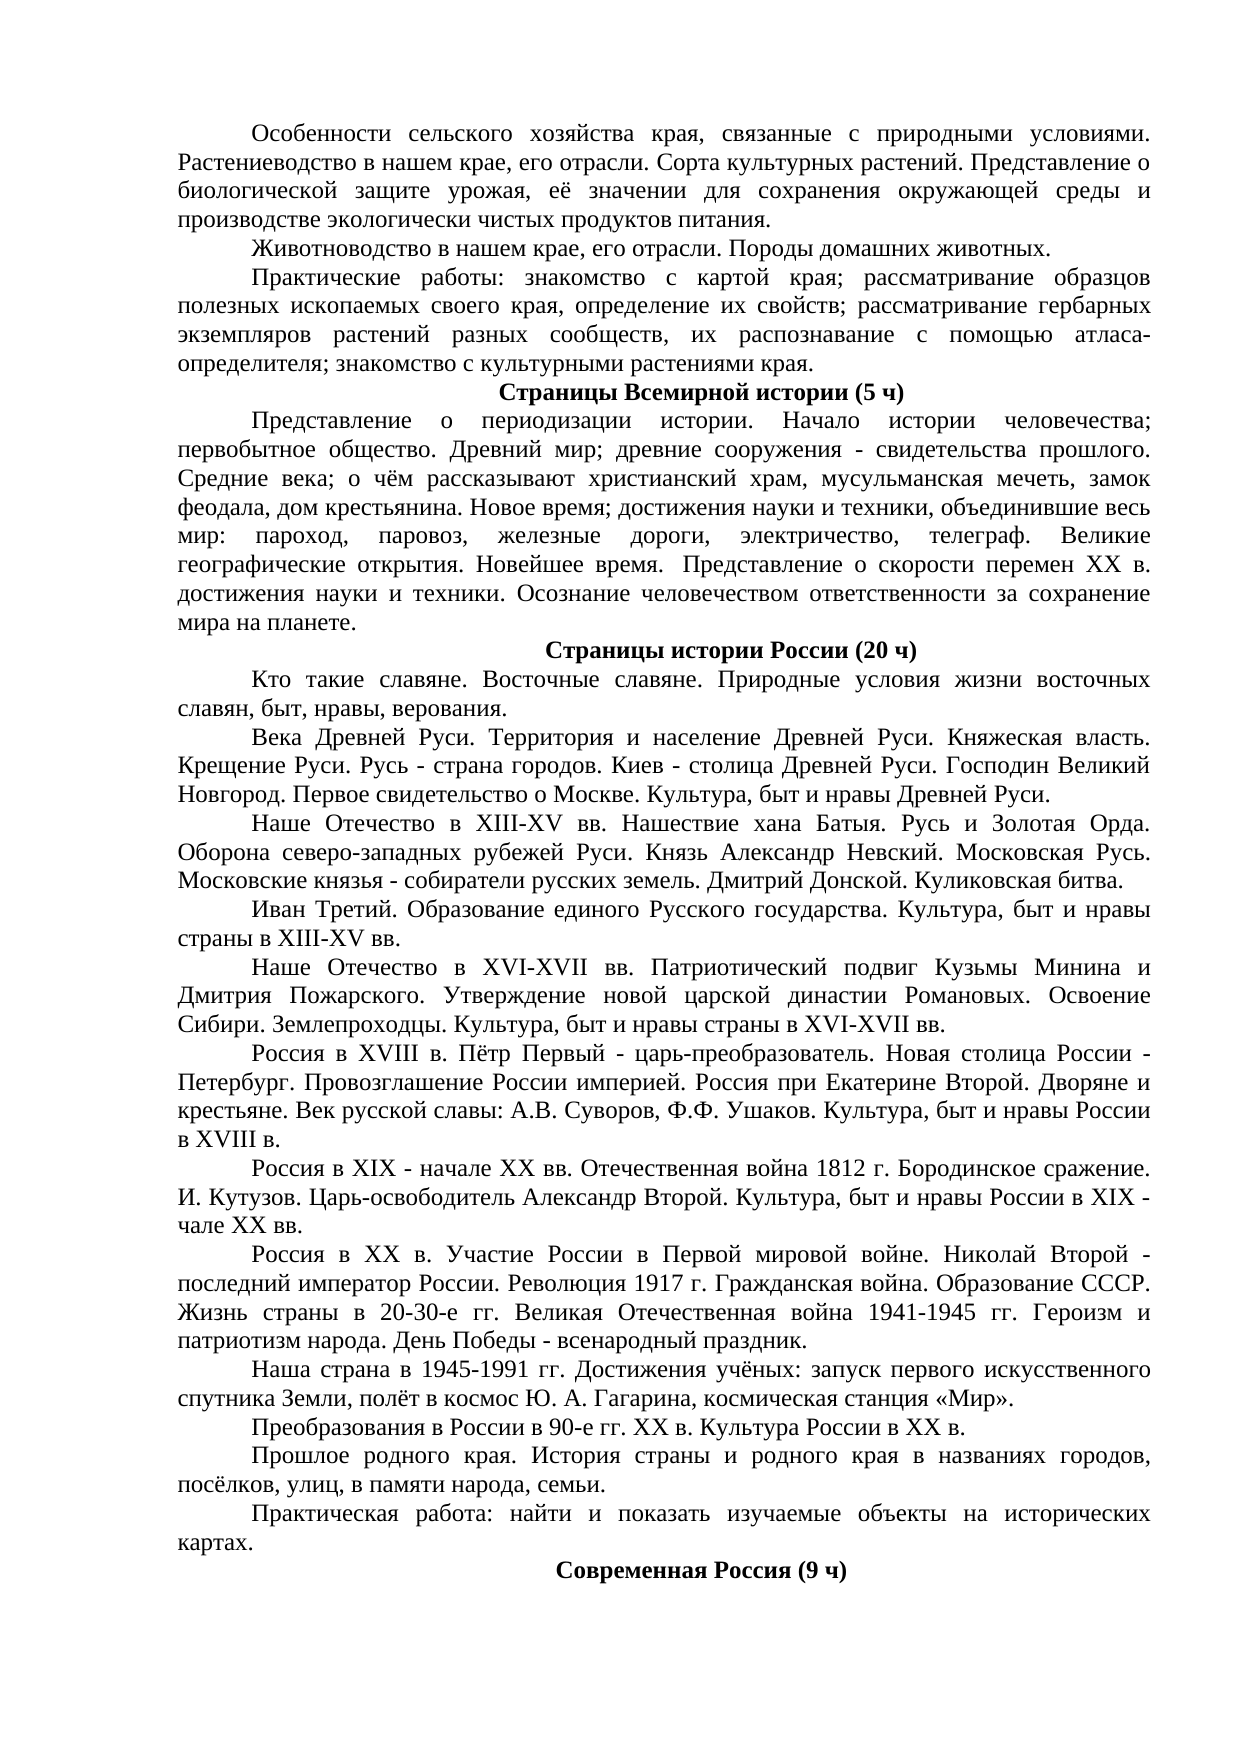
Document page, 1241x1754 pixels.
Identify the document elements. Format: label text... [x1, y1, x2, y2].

text Наше Отечество в XVI-XVII вв. Патриотический подвиг Кузьмы Минина и Дмитрия Пожарского. Утверждение новой царской династии Романовых. Освоение Сибири. Землепроходцы. Культура, быт и нравы страны в XVI-XVII вв. [177, 952, 1152, 1038]
text Иван Третий. Образование единого Русского государства. Культура, быт и нравы страны в XIII-XV вв. [177, 894, 1152, 952]
text Наше Отечество в XIII-XV вв. Нашествие хана Батыя. Русь и Золотая Орда. Оборона северо-западных рубежей Руси. Князь Александр Невский. Московская Русь. Московские князья - собиратели русских земель. Дмитрий Донской. Куликовская битва. [177, 808, 1152, 894]
text Наша страна в 1945-1991 гг. Достижения учёных: запуск первого искусственного спутника Земли, полёт в космос Ю. А. Гагарина, космическая станция «Мир». [177, 1354, 1152, 1412]
text Россия в XVIII в. Пётр Первый - царь-преобразователь. Новая столица России - Петербург. Провозглашение России империей. Россия при Екатерине Второй. Дворяне и крестьяне. Век русской славы: А.В. Суворов, Ф.Ф. Ушаков. Культура, быт и нравы России в ХVIII в. [177, 1038, 1152, 1153]
text Кто такие славяне. Восточные славяне. Природные условия жизни восточных славян, быт, нравы, верования. [177, 664, 1152, 722]
text Россия в XIX - начале XX вв. Отечественная война 1812 г. Бородинское сражение. И. Кутузов. Царь-освободитель Александр Второй. Культура, быт и нравы России в XIX -чале XX вв. [177, 1153, 1152, 1239]
text Страницы Всемирной истории (5 ч) [177, 377, 1152, 406]
text Современная Россия (9 ч) [177, 1556, 1152, 1584]
text Россия в XX в. Участие России в Первой мировой войне. Николай Второй - последний император России. Революция 1917 г. Гражданская война. Образование СССР. Жизнь страны в 20-30-е гг. Великая Отечественная война 1941-1945 гг. Героизм и патриотизм народа. День Победы - всенародный праздник. [177, 1239, 1152, 1354]
text Прошлое родного края. История страны и родного края в названиях городов, посёлков, улиц, в памяти народа, семьи. [177, 1441, 1152, 1498]
text Особенности сельского хозяйства края, связанные с природными условиями. Растениеводство в нашем крае, его отрасли. Сорта культурных растений. Представление о биологической защите урожая, её значении для сохранения окружающей среды и производстве экологически чистых продуктов питания. [177, 118, 1152, 233]
text Животноводство в нашем крае, его отрасли. Породы домашних животных. [177, 233, 1152, 262]
text Практическая работа: найти и показать изучаемые объекты на исторических картах. [177, 1498, 1152, 1556]
text Страницы истории России (20 ч) [177, 636, 1152, 664]
text Практические работы: знакомство с картой края; рассматривание образцов полезных ископаемых своего края, определение их свойств; рассматривание гербарных экземпляров растений разных сообществ, их распознавание с помощью атласа-определителя; знакомство с культурными растениями края. [177, 262, 1152, 377]
text Века Древней Руси. Территория и население Древней Руси. Княжеская власть. Крещение Руси. Русь - страна городов. Киев - столица Древней Руси. Господин Великий Новгород. Первое свидетельство о Москве. Культура, быт и нравы Древней Руси. [177, 722, 1152, 808]
text Представление о периодизации истории. Начало истории человечества; первобытное общество. Древний мир; древние сооружения - свидетельства прошлого. Средние века; о чём рассказывают христианский храм, мусульманская мечеть, замок феодала, дом крестьянина. Новое время; достижения науки и техники, объединившие весь мир: пароход, паровоз, железные дороги, электричество, телеграф. Великие географические открытия. Новейшее время. Представление о скорости перемен XX в. достижения науки и техники. Осознание человечеством ответственности за сохранение мира на планете. [177, 406, 1152, 636]
text Преобразования в России в 90-е гг. XX в. Культура России в XX в. [177, 1412, 1152, 1441]
